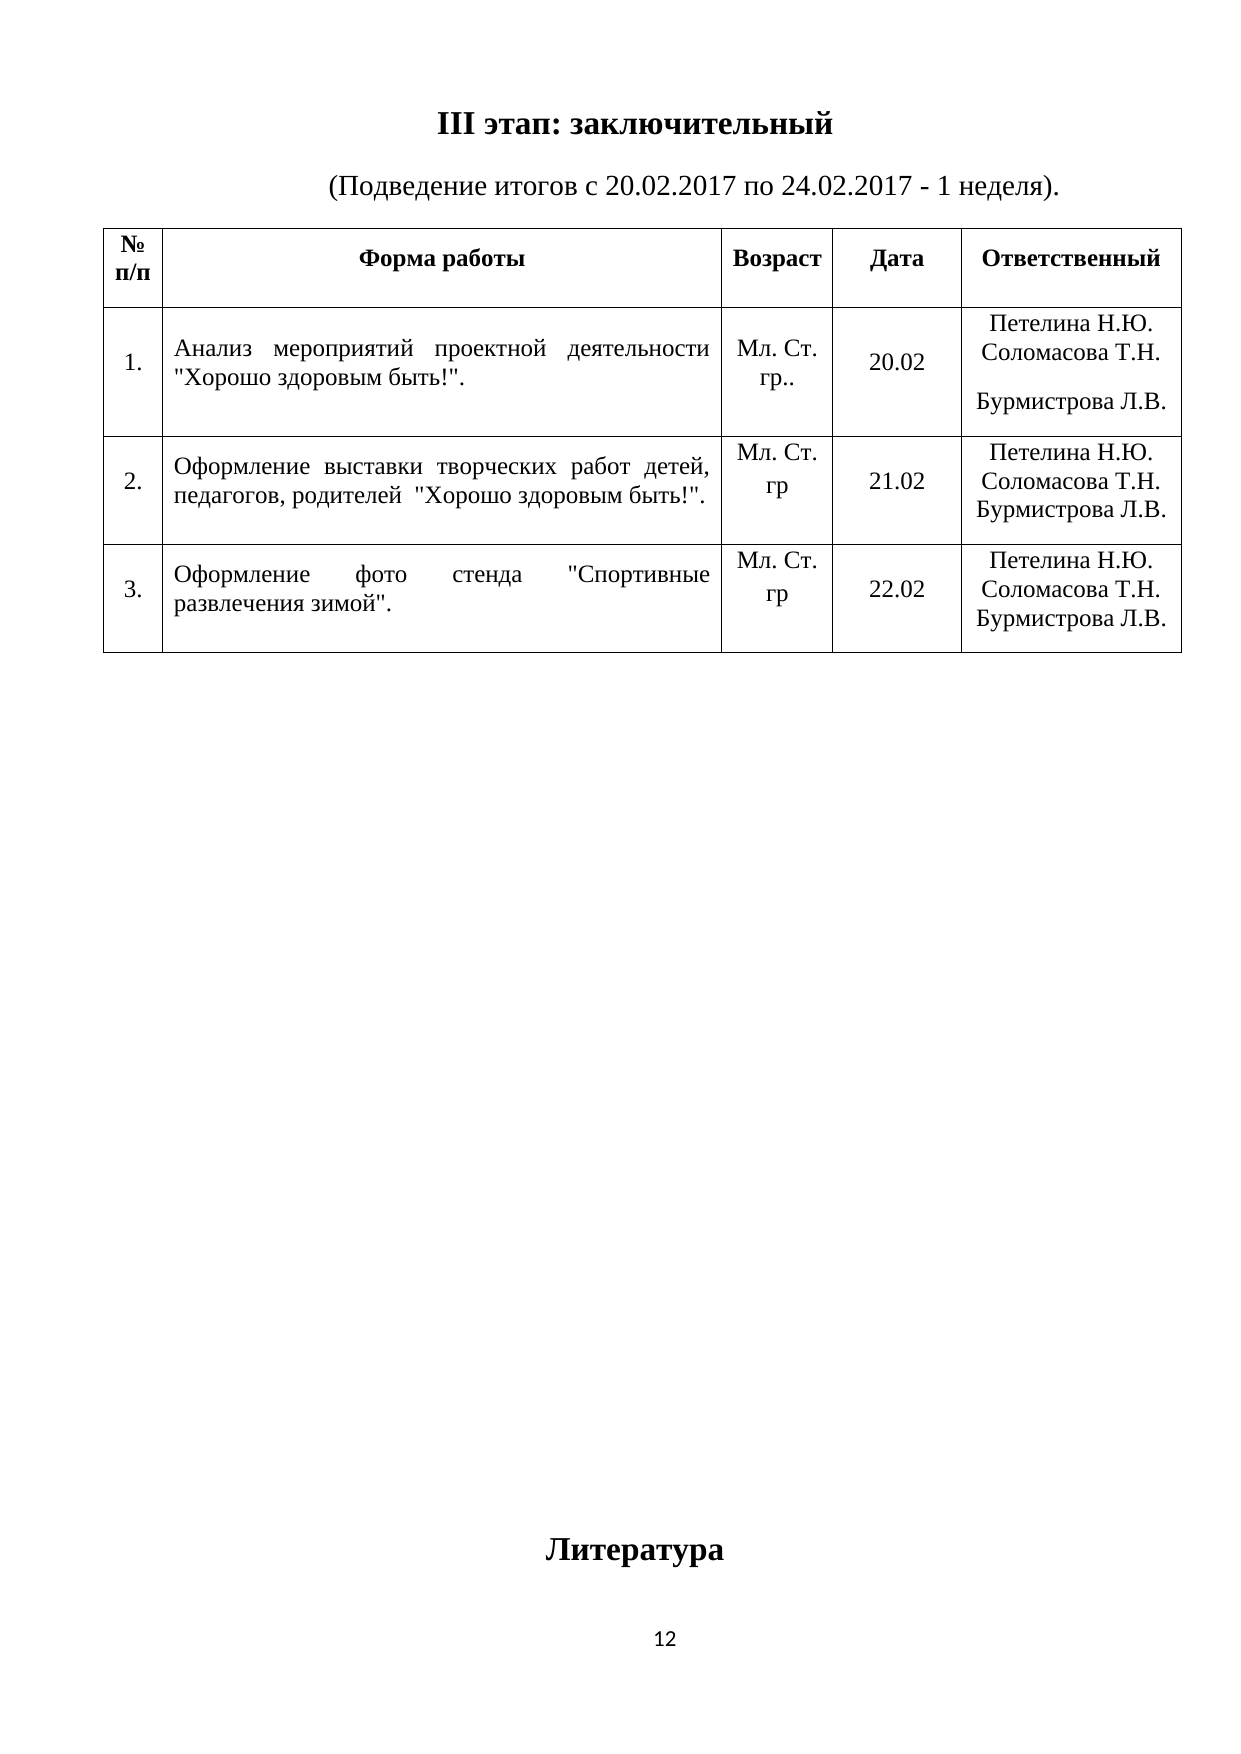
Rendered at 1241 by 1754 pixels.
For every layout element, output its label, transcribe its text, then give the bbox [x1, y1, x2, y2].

text (Подведение итогов с 20.02.2017 по 24.02.2017 - 1 неделя). [177, 168, 1167, 202]
table_header Ответственный [962, 229, 1181, 307]
table_cell 2. [104, 437, 162, 544]
table_header № п/п [104, 229, 162, 307]
table_cell Петелина Н.Ю. Соломасова Т.Н. Бурмистрова Л.В. [962, 437, 1181, 544]
table_header Форма работы [163, 229, 721, 307]
table_cell Анализ мероприятий проектной деятельности "Хорошо здоровым быть!". [163, 308, 721, 436]
table_header Дата [833, 229, 961, 307]
table_cell Петелина Н.Ю. Соломасова Т.Н. Бурмистрова Л.В. [962, 545, 1181, 652]
table_cell 21.02 [833, 437, 961, 544]
table_cell Мл. Ст. гр [722, 437, 832, 544]
table_cell 22.02 [833, 545, 961, 652]
text III этап: заключительный [103, 103, 1167, 142]
table_cell Мл. Ст. гр [722, 545, 832, 652]
table_cell Мл. Ст. гр.. [722, 308, 832, 436]
table_cell 3. [104, 545, 162, 652]
text Литература [118, 1529, 1152, 1567]
table_cell Оформление фото стенда "Спортивные развлечения зимой". [163, 545, 721, 652]
table_cell Оформление выставки творческих работ детей, педагогов, родителей "Хорошо здоровым быть!". [163, 437, 721, 544]
table_cell Петелина Н.Ю. Соломасова Т.Н. Бурмистрова Л.В. [962, 308, 1181, 436]
table_cell 1. [104, 308, 162, 436]
table_cell 20.02 [833, 308, 961, 436]
table_header Возраст [722, 229, 832, 307]
